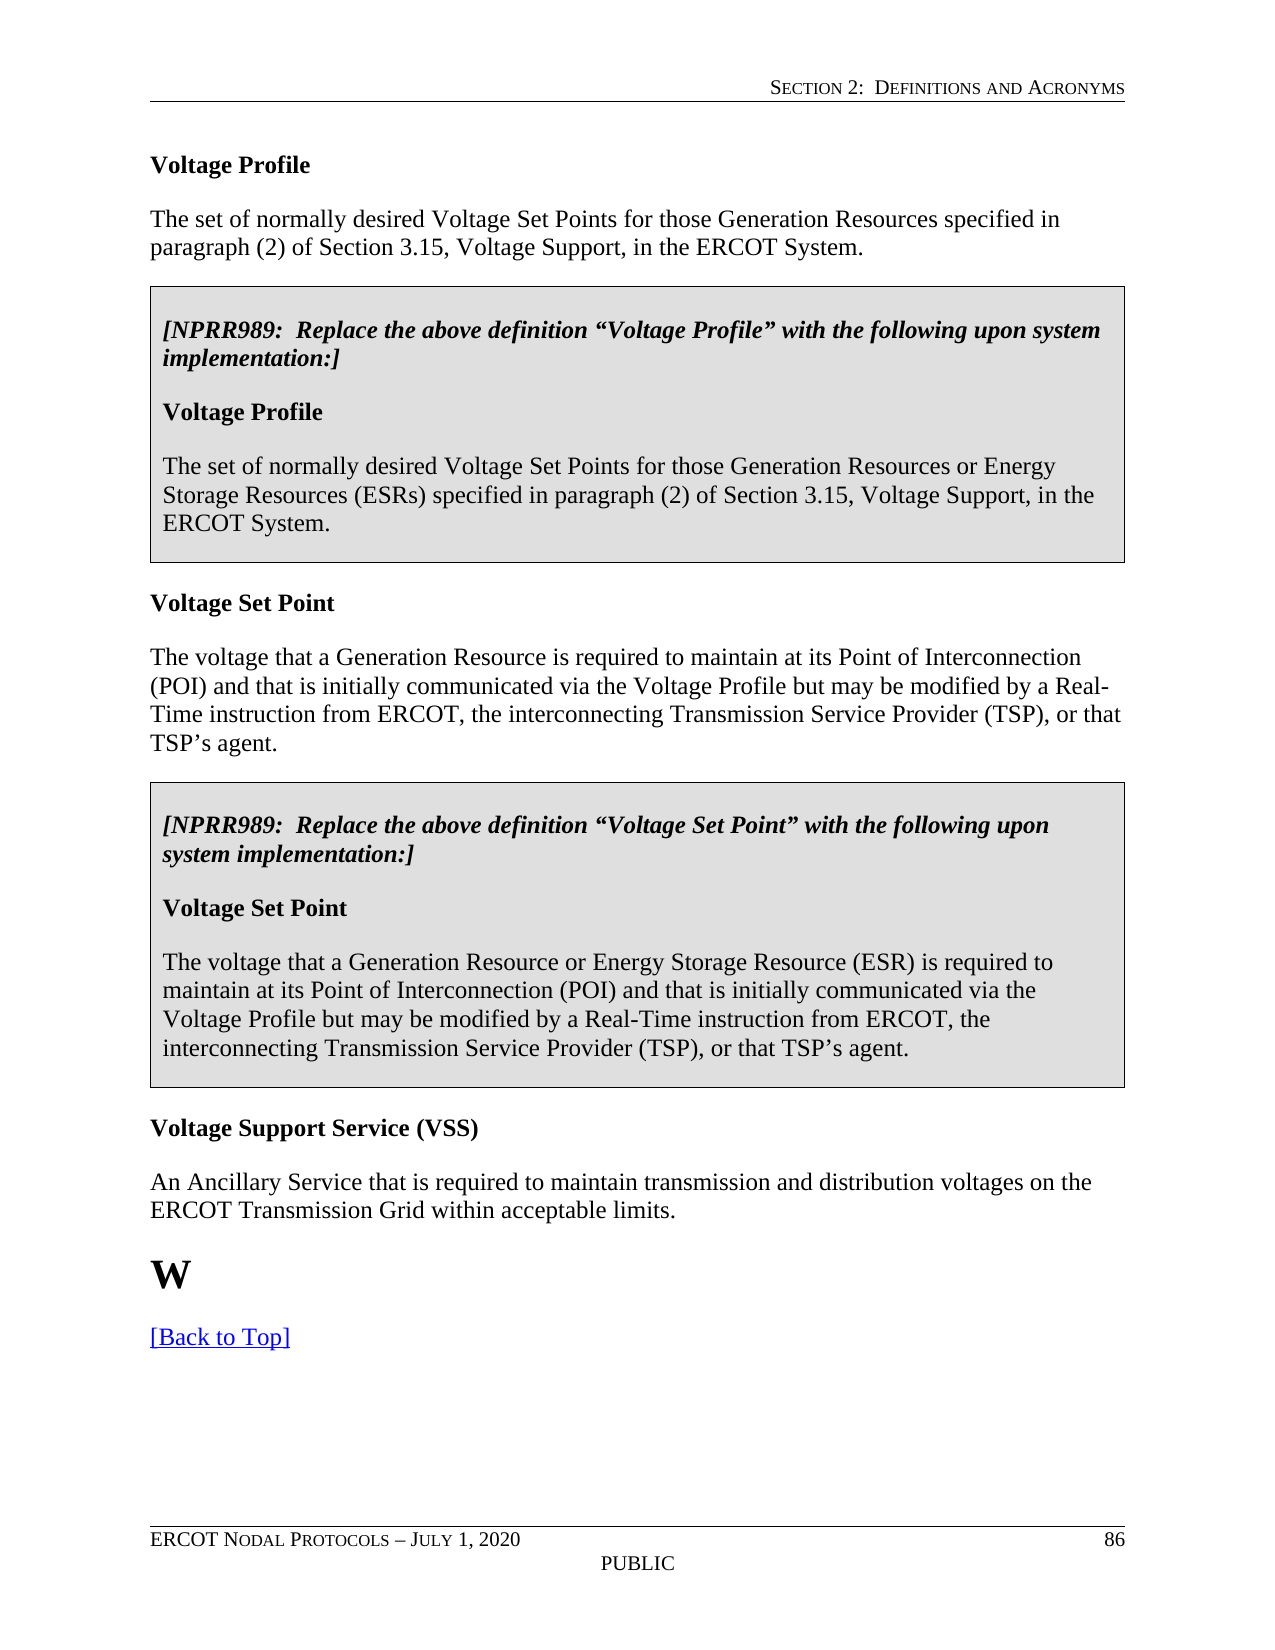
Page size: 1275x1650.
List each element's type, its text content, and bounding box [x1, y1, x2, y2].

text Voltage Set Point [150, 588, 1125, 617]
text Voltage Support Service (VSS) [150, 1113, 1125, 1142]
table_header [NPRR989: Replace the above definition “Voltage Set Point” with the following upon system implementation:] Voltage Set Point The voltage that a Generation Resource or Energy Storage Resource (ESR) is required to maintain at its Point of Interconnection (POI) and that is initially communicated via the Voltage Profile but may be modified by a Real-Time instruction from ERCOT, the interconnecting Transmission Service Provider (TSP), or that TSP’s agent. [151, 783, 1124, 1087]
text The voltage that a Generation Resource is required to maintain at its Point of Interconnection (POI) and that is initially communicated via the Voltage Profile but may be modified by a Real-Time instruction from ERCOT, the interconnecting Transmission Service Provider (TSP), or that TSP’s agent. [150, 642, 1125, 757]
table_header [NPRR989: Replace the above definition “Voltage Profile” with the following upon system implementation:] Voltage Profile The set of normally desired Voltage Set Points for those Generation Resources or Energy Storage Resources (ESRs) specified in paragraph (2) of Section 3.15, Voltage Support, in the ERCOT System. [151, 287, 1124, 562]
text The set of normally desired Voltage Set Points for those Generation Resources specified in paragraph (2) of Section 3.15, Voltage Support, in the ERCOT System. [150, 204, 1125, 261]
list [Back to Top] [150, 1322, 1125, 1351]
text Voltage Profile [150, 150, 1125, 179]
text An Ancillary Service that is required to maintain transmission and distribution voltages on the ERCOT Transmission Grid within acceptable limits. [150, 1167, 1125, 1224]
text W [150, 1249, 1125, 1297]
